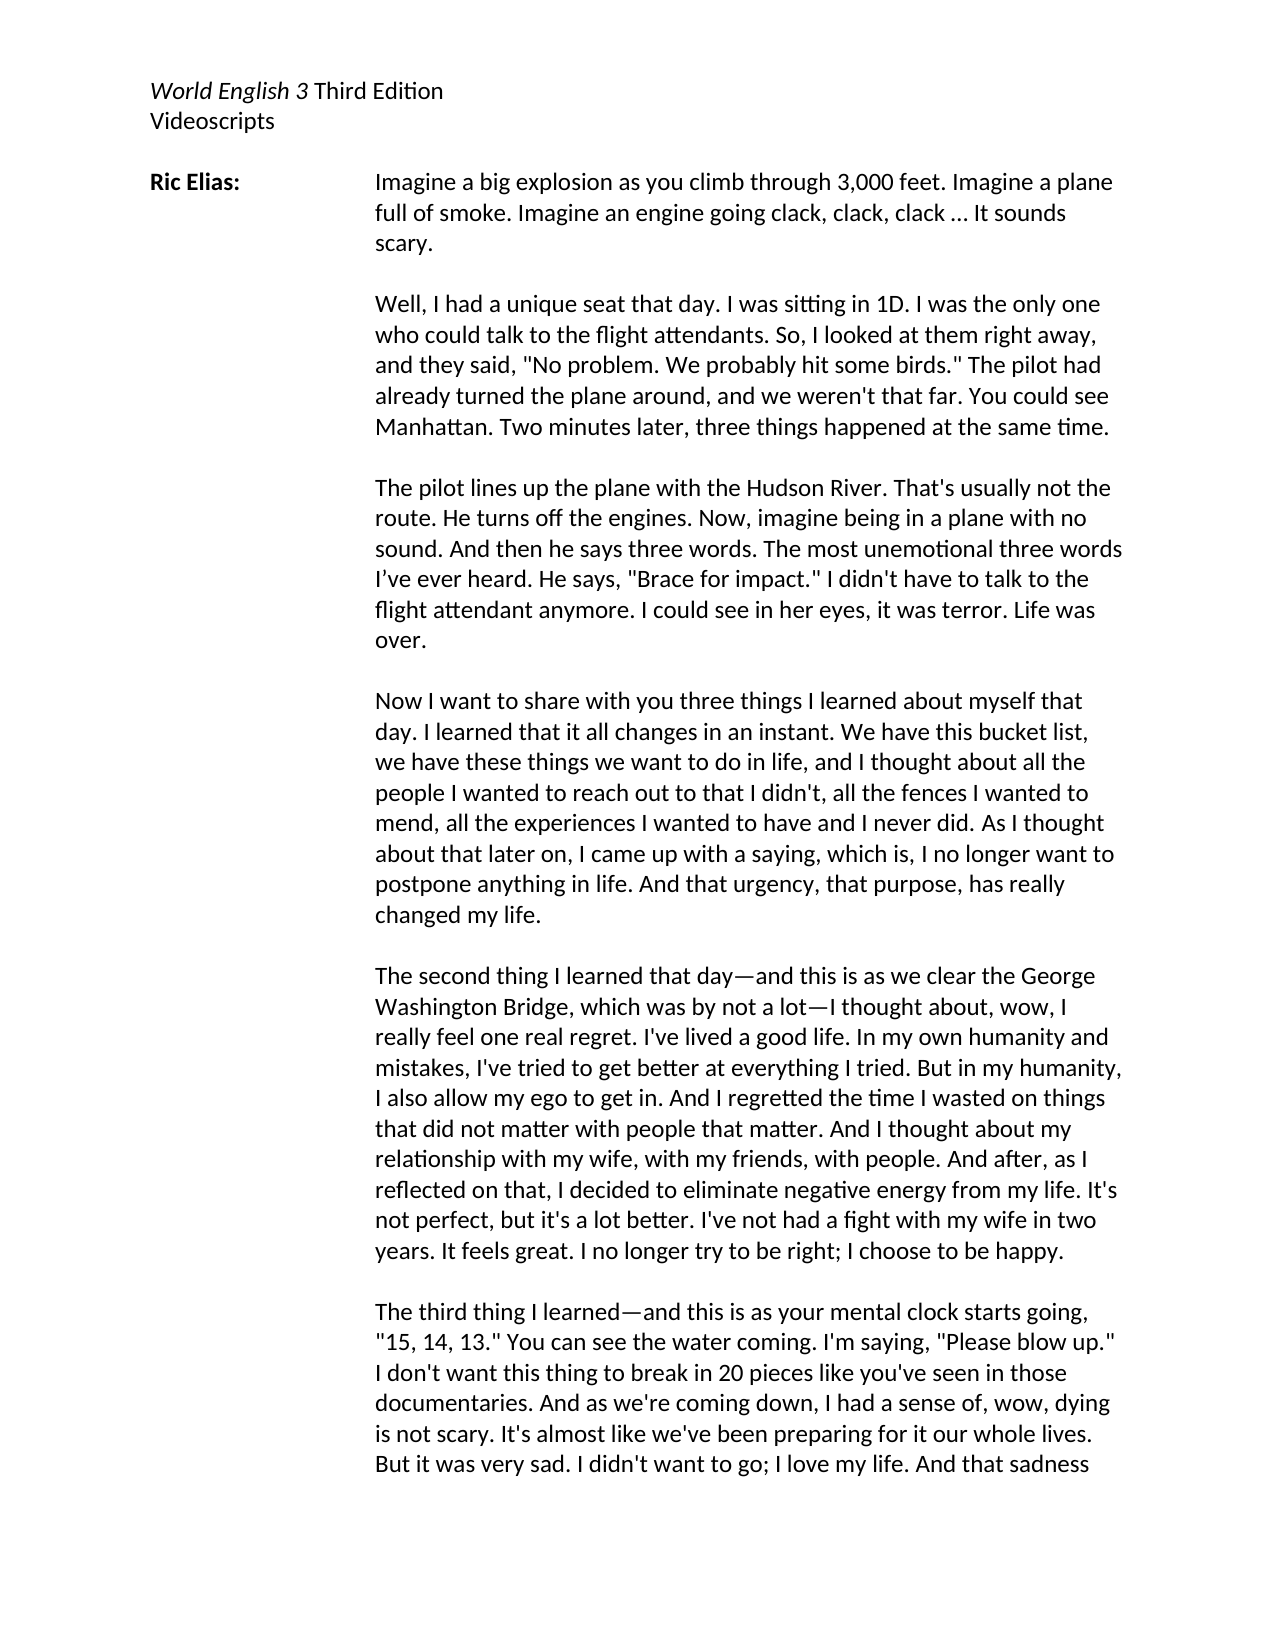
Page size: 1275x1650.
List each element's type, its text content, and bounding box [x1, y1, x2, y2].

text Well, I had a unique seat that day. I was sitting in 1D. I was the only one who could talk to the flight attendants. So, I looked at them right away, and they said, "No problem. We probably hit some birds." The pilot had already turned the plane around, and we weren't that far. You could see Manhattan. Two minutes later, three things happened at the same time. [375, 289, 1125, 441]
text Ric Elias: Imagine a big explosion as you climb through 3,000 feet. Imagine a plane full of smoke. Imagine an engine going clack, clack, clack … It sounds scary. [150, 167, 1125, 258]
text Now I want to share with you three things I learned about myself that day. I learned that it all changes in an instant. We have this bucket list, we have these things we want to do in life, and I thought about all the people I wanted to reach out to that I didn't, all the fences I wanted to mend, all the experiences I wanted to have and I never did. As I thought about that later on, I came up with a saying, which is, I no longer want to postpone anything in life. And that urgency, that purpose, has really changed my life. [375, 685, 1125, 929]
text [375, 1296, 1125, 1479]
text The pilot lines up the plane with the Hudson River. That's usually not the route. He turns off the engines. Now, imagine being in a plane with no sound. And then he says three words. The most unemotional three words I’ve ever heard. He says, "Brace for impact." I didn't have to talk to the flight attendant anymore. I could see in her eyes, it was terror. Life was over. [375, 472, 1125, 655]
text The second thing I learned that day—and this is as we clear the George Washington Bridge, which was by not a lot—I thought about, wow, I really feel one real regret. I've lived a good life. In my own humanity and mistakes, I've tried to get better at everything I tried. But in my humanity, I also allow my ego to get in. And I regretted the time I wasted on things that did not matter with people that matter. And I thought about my relationship with my wife, with my friends, with people. And after, as I reflected on that, I decided to eliminate negative energy from my life. It's not perfect, but it's a lot better. I've not had a fight with my wife in two years. It feels great. I no longer try to be right; I choose to be happy. [375, 960, 1125, 1265]
